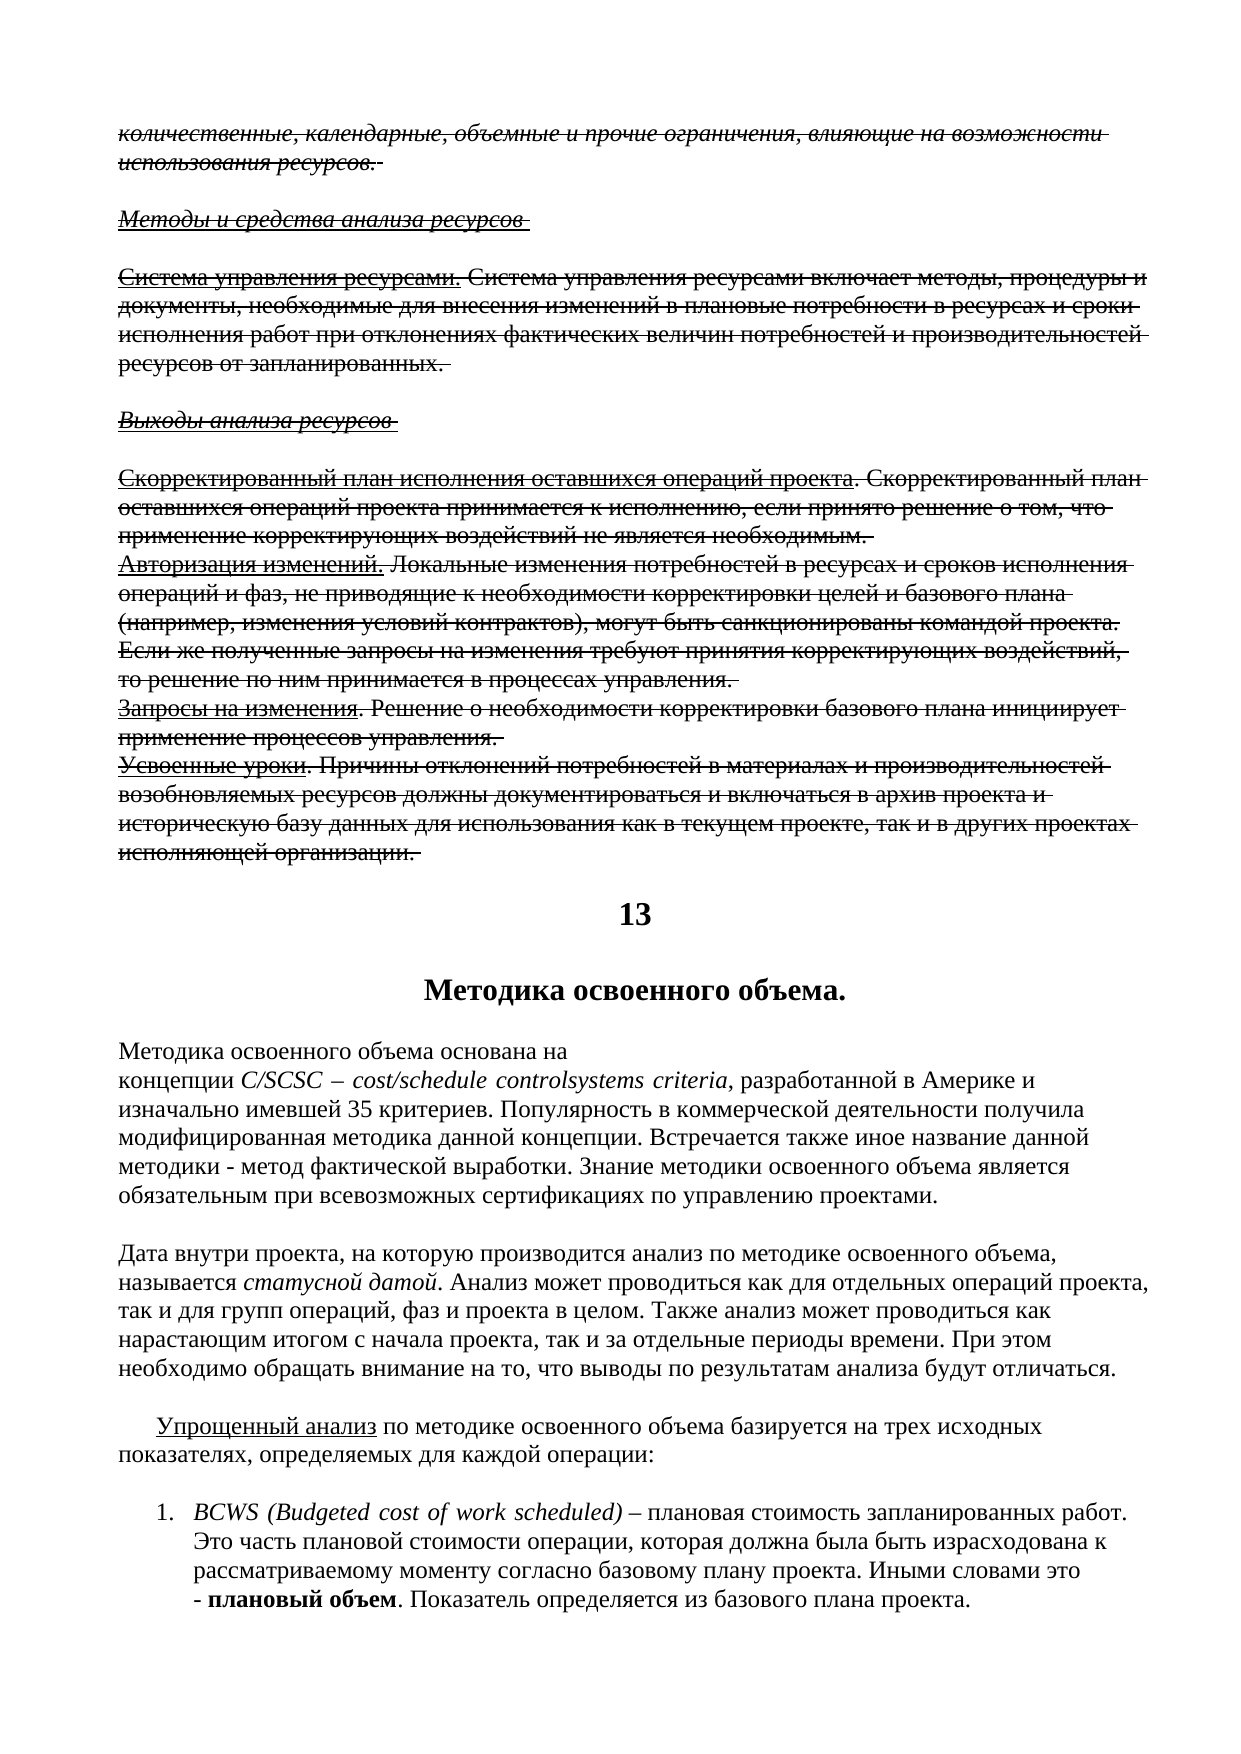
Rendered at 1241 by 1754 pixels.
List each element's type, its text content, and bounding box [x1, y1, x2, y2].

text 13 [118, 866, 1152, 933]
text Выходы анализа ресурсов [118, 377, 1152, 434]
text Упрощенный анализ по методике освоенного объема базируется на трех исходных показателях, определяемых для каждой операции: [118, 1411, 1152, 1468]
subtitle Методика освоенного объема. [118, 971, 1152, 1007]
list BCWS (Budgeted cost of work scheduled) – плановая стоимость запланированных работ. Это часть плановой стоимости операции, которая должна была быть израсходована к рассматриваемому моменту согласно базовому плану проекта. Иными словами это - плановый объем. Показатель определяется из базового плана проекта. [156, 1497, 1152, 1612]
text Методы и средства анализа ресурсов [118, 176, 1152, 233]
text Система управления ресурсами. Система управления ресурсами включает методы, процедуры и документы, необходимые для внесения изменений в плановые потребности в ресурсах и сроки исполнения работ при отклонениях фактических величин потребностей и производительностей ресурсов от запланированных. [118, 233, 1152, 377]
text Если же полученные запросы на изменения требуют принятия корректирующих воздействий, то решение по ним принимается в процессах управления. 3апросы на изменения. Решение о необходимости корректировки базового плана инициирует применение процессов управления. Усвоенные уроки. Причины отклонений потребностей в материалах и производительностей возобновляемых ресурсов должны документироваться и включаться в архив проекта и историческую базу данных для использования как в текущем проекте, так и в других проектах исполняющей организации. [118, 636, 1152, 866]
text Дата внутри проекта, на которую производится анализ по методике освоенного объема, называется статусной датой. Анализ может проводиться как для отдельных операций проекта, так и для групп операций, фаз и проекта в целом. Также анализ может проводиться как нарастающим итогом с начала проекта, так и за отдельные периоды времени. При этом необходимо обращать внимание на то, что выводы по результатам анализа будут отличаться. [118, 1238, 1152, 1382]
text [118, 118, 1152, 176]
text Методика освоенного объема основана на концепции C/SCSC – cost/schedule controlsystems criteria, разработанной в Америке и изначально имевшей 35 критериев. Популярность в коммерческой деятельности получила модифицированная методика данной концепции. Встречается также иное название данной методики - метод фактической выработки. Знание методики освоенного объема является обязательным при всевозможных сертификациях по управлению проектами. [118, 1036, 1152, 1209]
text Скорректированный план исполнения оставшихся операций проекта. Скорректированный план оставшихся операций проекта принимается к исполнению, если принято решение о том, что применение корректирующих воздействий не является необходимым. Авторизация изменений. Локальные изменения потребностей в ресурсах и сроков исполнения операций и фаз, не приводящие к необходимости корректировки целей и базового плана (например, изменения условий контрактов), могут быть санкционированы командой проекта. [118, 434, 1152, 636]
